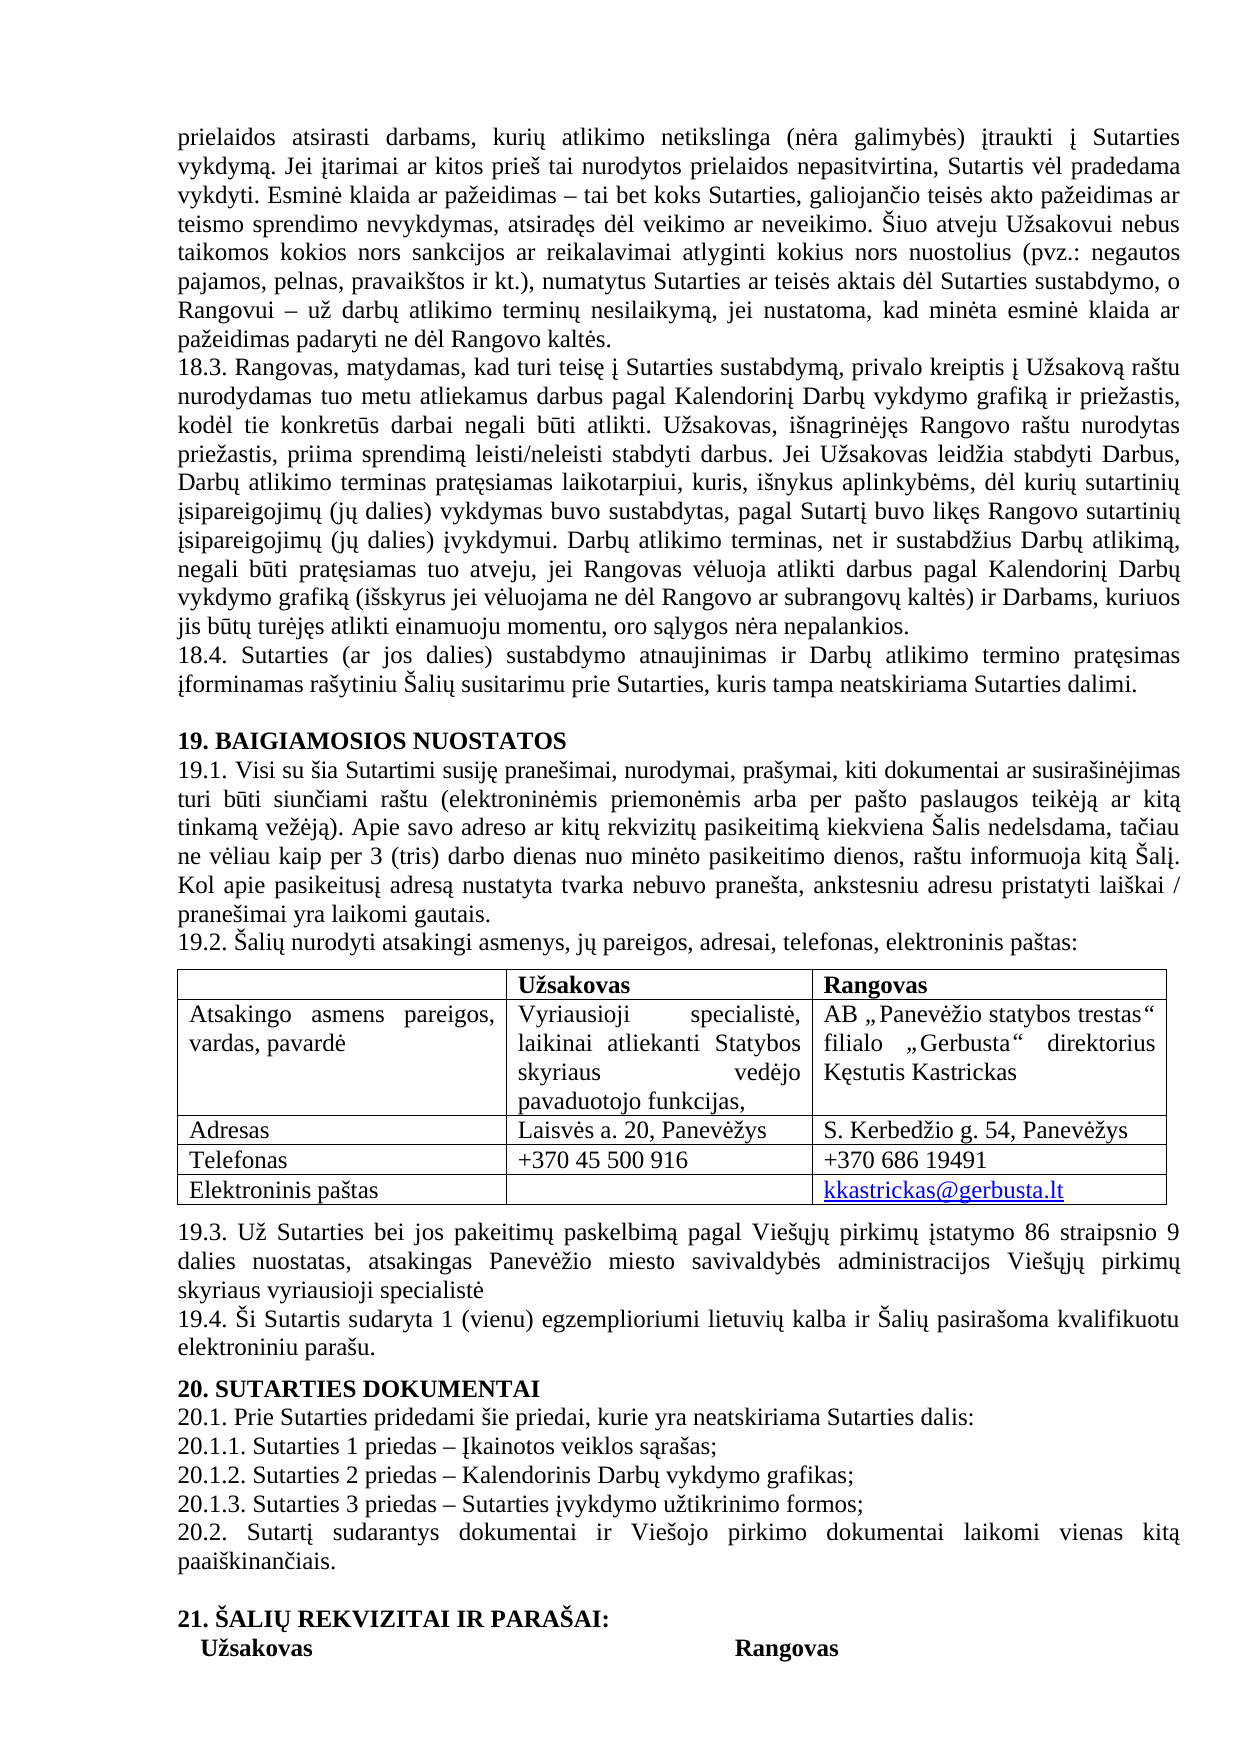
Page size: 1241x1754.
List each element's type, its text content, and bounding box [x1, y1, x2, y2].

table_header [189, 1634, 723, 1662]
table_cell Laisvės a. 20, Panevėžys [507, 1116, 812, 1144]
text 20.1. Prie Sutarties pridedami šie priedai, kurie yra neatskiriama Sutarties dalis: [177, 1402, 1181, 1431]
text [177, 122, 1181, 352]
table_cell +370 45 500 916 [507, 1145, 812, 1174]
text 19.3. Už Sutarties bei jos pakeitimų paskelbimą pagal Viešųjų pirkimų įstatymo 86 straipsnio 9 dalies nuostatas, atsakingas Panevėžio miesto savivaldybės administracijos Viešųjų pirkimų skyriaus vyriausioji specialistė [177, 1217, 1181, 1304]
table_cell Adresas [178, 1116, 506, 1144]
text 20.1.2. Sutarties 2 priedas – Kalendorinis Darbų vykdymo grafikas; [177, 1460, 1181, 1489]
table_cell S. Kerbedžio g. 54, Panevėžys [813, 1116, 1166, 1144]
text 21. Šalių rekvizitai ir parašai: [177, 1604, 1181, 1632]
text 18.3. Rangovas, matydamas, kad turi teisę į Sutarties sustabdymą, privalo kreiptis į Užsakovą raštu nurodydamas tuo metu atliekamus darbus pagal Kalendorinį Darbų vykdymo grafiką ir priežastis, kodėl tie konkretūs darbai negali būti atlikti. Užsakovas, išnagrinėjęs Rangovo raštu nurodytas priežastis, priima sprendimą leisti/neleisti stabdyti darbus. Jei Užsakovas leidžia stabdyti Darbus, Darbų atlikimo terminas pratęsiamas laikotarpiui, kuris, išnykus aplinkybėms, dėl kurių sutartinių įsipareigojimų (jų dalies) vykdymas buvo sustabdytas, pagal Sutartį buvo likęs Rangovo sutartinių įsipareigojimų (jų dalies) įvykdymui. Darbų atlikimo terminas, net ir sustabdžius Darbų atlikimą, negali būti pratęsiamas tuo atveju, jei Rangovas vėluoja atlikti darbus pagal Kalendorinį Darbų vykdymo grafiką (išskyrus jei vėluojama ne dėl Rangovo ar subrangovų kaltės) ir Darbams, kuriuos jis būtų turėjęs atlikti einamuoju momentu, oro sąlygos nėra nepalankios. [177, 352, 1181, 640]
text 20.2. Sutartį sudarantys dokumentai ir Viešojo pirkimo dokumentai laikomi vienas kitą paaiškinančiais. [177, 1517, 1181, 1575]
text 20.1.1. Sutarties 1 priedas – Įkainotos veiklos sąrašas; [177, 1431, 1181, 1460]
table_header [178, 970, 506, 998]
text 19. BAIGIAMOSIOS NUOSTATOS [177, 726, 1181, 755]
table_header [724, 1634, 1240, 1662]
text 18.4. Sutarties (ar jos dalies) sustabdymo atnaujinimas ir Darbų atlikimo termino pratęsimas įforminamas rašytiniu Šalių susitarimu prie Sutarties, kuris tampa neatskiriama Sutarties dalimi. [177, 640, 1181, 697]
text 20. SUTARTIES dokumentai [177, 1374, 1181, 1402]
table_header Užsakovas [507, 970, 812, 998]
text 19.4. Ši Sutartis sudaryta 1 (vienu) egzemplioriumi lietuvių kalba ir Šalių pasirašoma kvalifikuotu elektroniniu parašu. [177, 1304, 1181, 1361]
table_cell Vyriausioji specialistė, laikinai atliekanti Statybos skyriaus vedėjo pavaduotojo funkcijas, [507, 1000, 812, 1114]
table_cell [507, 1175, 812, 1204]
table_cell +370 686 19491 [813, 1145, 1166, 1174]
table_cell Atsakingo asmens pareigos, vardas, pavardė [178, 1000, 506, 1114]
table_cell AB Panevėžio statybos trestas filialo Gerbusta direktorius Kęstutis Kastrickas [813, 1000, 1166, 1114]
text 20.1.3. Sutarties 3 priedas – Sutarties įvykdymo užtikrinimo formos; [177, 1489, 1181, 1517]
table_cell kkastrickas@gerbusta.lt [813, 1175, 1166, 1204]
table_header Rangovas [813, 970, 1166, 998]
text 19.1. Visi su šia Sutartimi susiję pranešimai, nurodymai, prašymai, kiti dokumentai ar susirašinėjimas turi būti siunčiami raštu (elektroninėmis priemonėmis arba per pašto paslaugos teikėją ar kitą tinkamą vežėją). Apie savo adreso ar kitų rekvizitų pasikeitimą kiekviena Šalis nedelsdama, tačiau ne vėliau kaip per 3 (tris) darbo dienas nuo minėto pasikeitimo dienos, raštu rmuoja kitą Šalį. Kol apie pasikeitusį adresą nustatyta tvarka nebuvo pranešta, ankstesniu adresu pristatyti laiškai / pranešimai yra laikomi gautais. [177, 755, 1181, 927]
table_cell Telefonas [178, 1145, 506, 1174]
table_cell Elektroninis paštas [178, 1175, 506, 1204]
text 19.2. Šalių nurodyti atsakingi asmenys, jų pareigos, adresai, telefonas, elektroninis paštas: [177, 927, 1181, 956]
